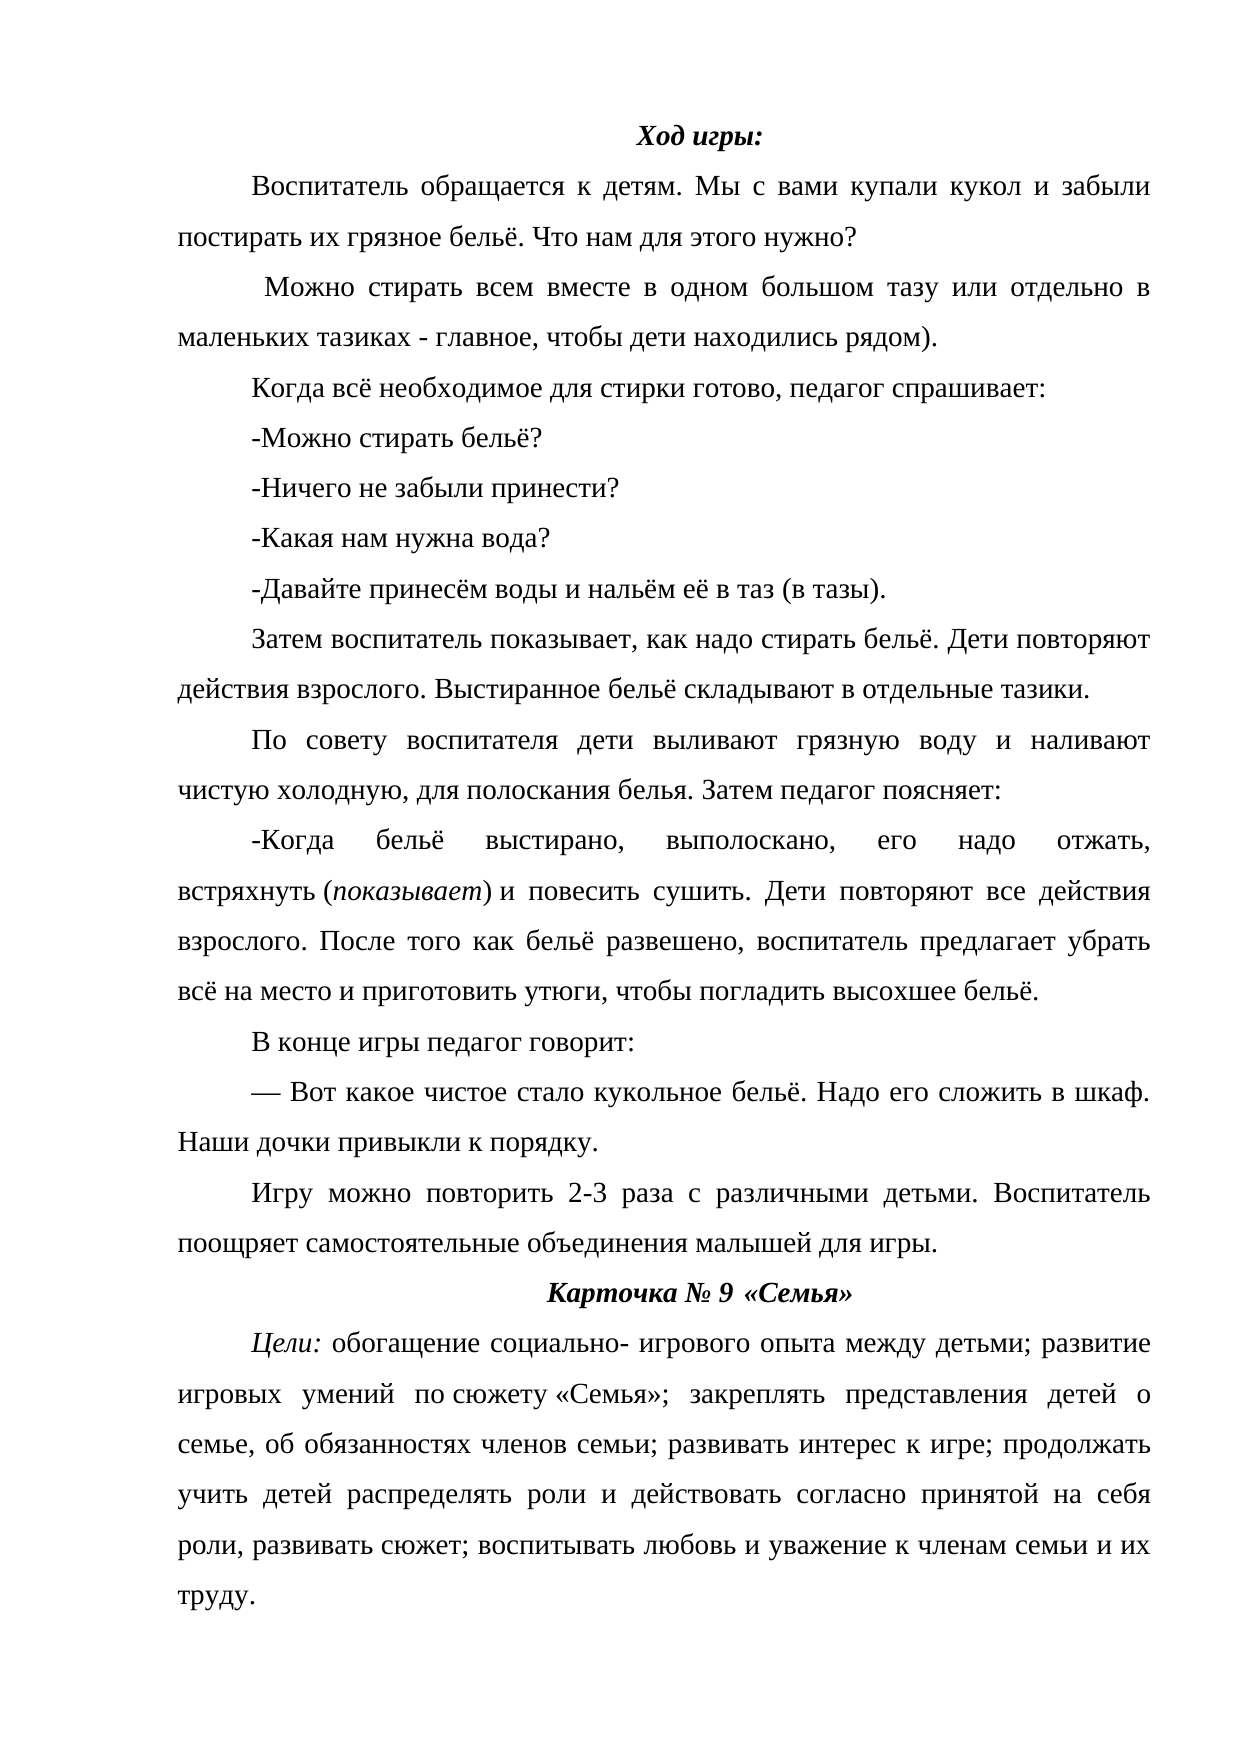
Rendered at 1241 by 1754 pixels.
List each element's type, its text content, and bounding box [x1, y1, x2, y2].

text -Давайте принесём воды и нальём её в таз (в тазы). [177, 571, 1152, 604]
text По совету воспитателя дети выливают грязную воду и наливают чистую холодную, для полоскания белья. Затем педагог поясняет: [177, 722, 1152, 806]
text -Ничего не забыли принести? [177, 470, 1152, 504]
text Цели: обогащение социально- игрового опыта между детьми; развитие игровых умений по сюжету «Семья»; закреплять представления детей о семье, об обязанностях членов семьи; развивать интерес к игре; продолжать учить детей распределять роли и действовать согласно принятой на себя роли, развивать сюжет; воспитывать любовь и уважение к членам семьи и их труду. [177, 1326, 1152, 1611]
text — Вот какое чистое стало кукольное бельё. Надо его сложить в шкаф. Наши дочки привыкли к порядку. [177, 1074, 1152, 1158]
text Затем воспитатель показывает, как надо стирать бельё. Дети повторяют действия взрослого. Выстиранное бельё складывают в отдельные тазики. [177, 621, 1152, 705]
text Можно стирать всем вместе в одном большом тазу или отдельно в маленьких тазиках - главное, чтобы дети находились рядом). [177, 269, 1152, 353]
text Ход игры: [177, 118, 1152, 152]
text Воспитатель обращается к детям. Мы с вами купали кукол и забыли постирать их грязное бельё. Что нам для этого нужно? [177, 168, 1152, 252]
text Карточка № 9 «Семья» [177, 1275, 1152, 1309]
text -Можно стирать бельё? [177, 420, 1152, 453]
text В конце игры педагог говорит: [177, 1024, 1152, 1057]
text -Какая нам нужна вода? [177, 521, 1152, 554]
text Игру можно повторить 2-3 раза с различными детьми. Воспитатель поощряет самостоятельные объединения малышей для игры. [177, 1175, 1152, 1258]
text -Когда бельё выстирано, выполоскано, его надо отжать, встряхнуть (показывает) и повесить сушить. Дети повторяют все действия взрослого. После того как бельё развешено, воспитатель предлагает убрать всё на место и приготовить утюги, чтобы погладить высохшее бельё. [177, 822, 1152, 1007]
text Когда всё необходимое для стирки готово, педагог спрашивает: [177, 370, 1152, 403]
